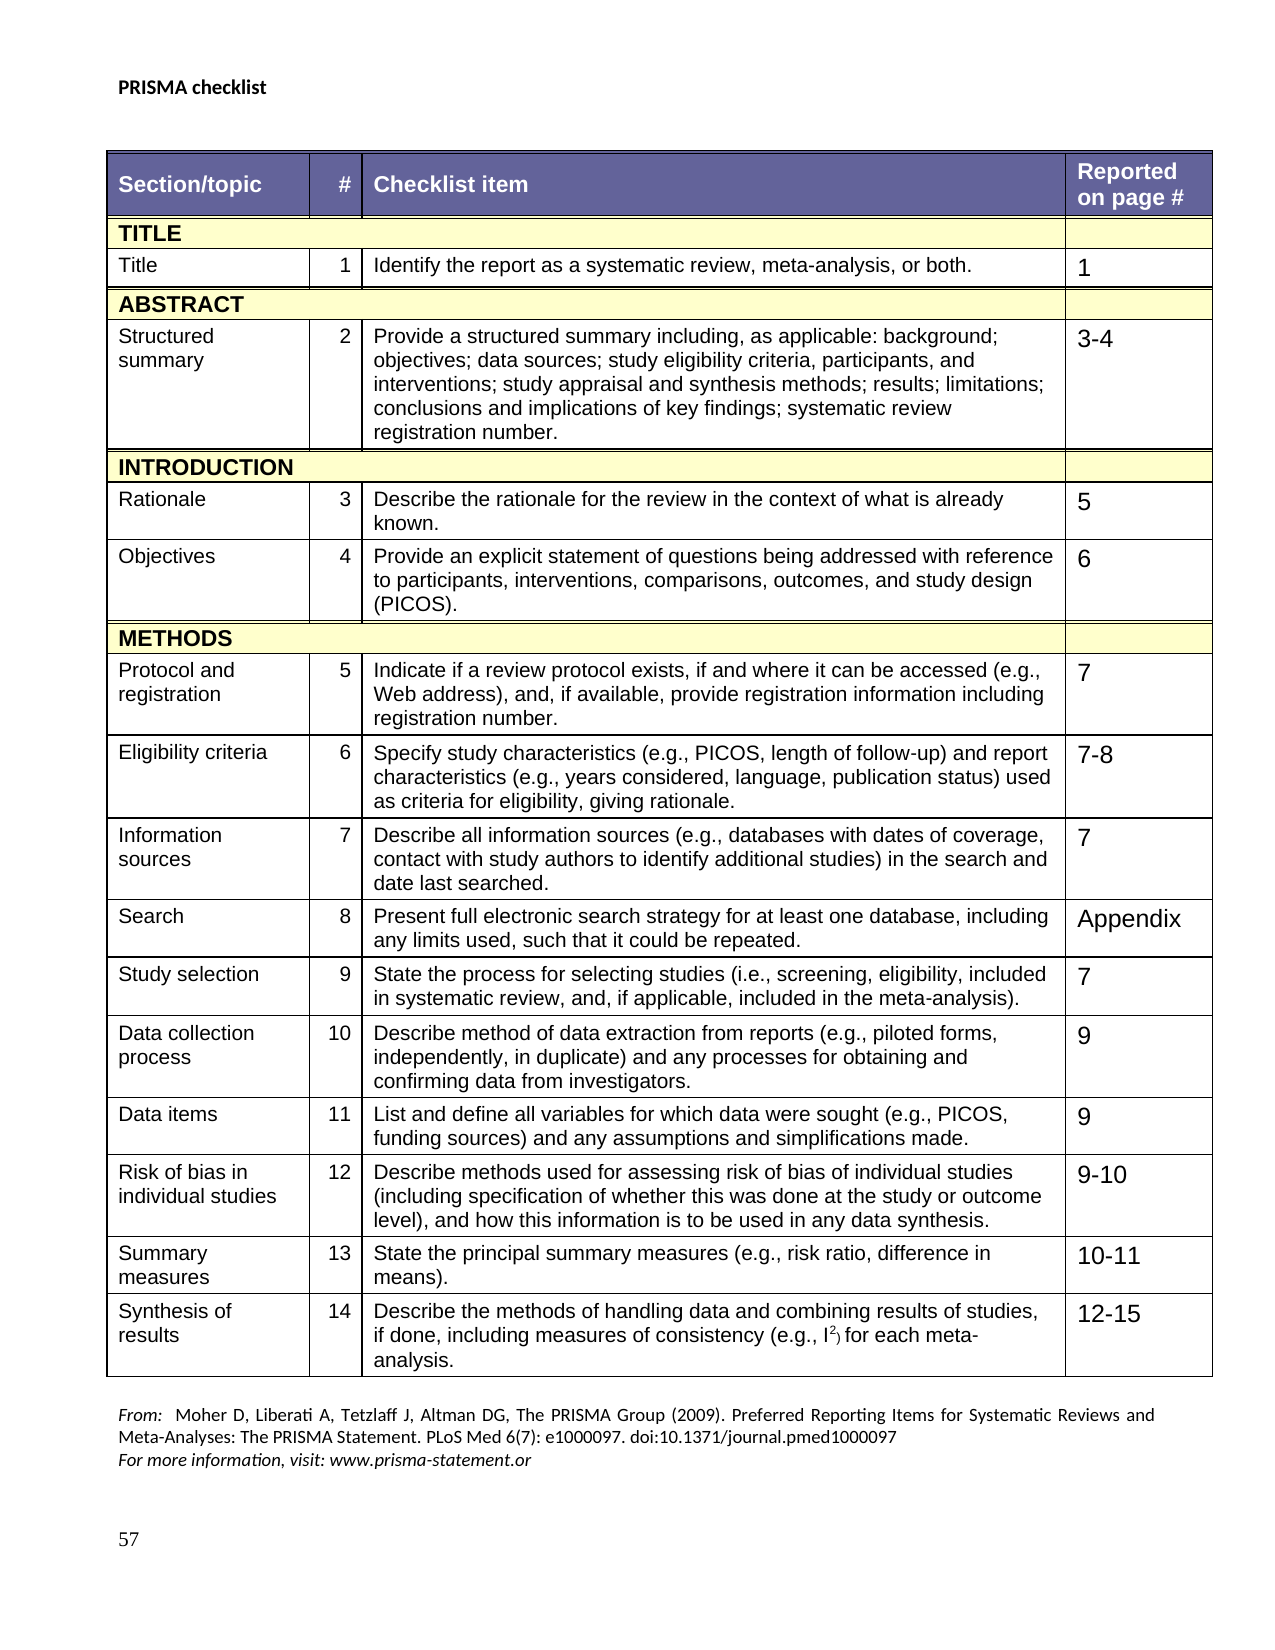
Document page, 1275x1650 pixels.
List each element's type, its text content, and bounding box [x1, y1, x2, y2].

text PRISMA checklist [118, 74, 1157, 99]
table_header Section/topic [108, 154, 309, 215]
table_cell Identify the report as a systematic review, meta-analysis, or both. [363, 249, 1065, 286]
text From: Moher D, Liberati A, Tetzlaff J, Altman DG, The PRISMA Group (2009). Preferred Reporting Items for Systematic Reviews and Meta-Analyses: The PRISMA Statement. PLoS Med 6(7): e1000097. doi:10.1371/journal.pmed1000097 [118, 1403, 1157, 1448]
table_cell 3 [310, 483, 361, 539]
table_cell [1066, 219, 1212, 248]
table_cell 9 [1066, 1098, 1212, 1154]
table_cell Information sources [108, 819, 309, 899]
table_cell 5 [310, 654, 361, 734]
table_cell Describe all information sources (e.g., databases with dates of coverage, contact with study authors to identify additional studies) in the search and date last searched. [363, 819, 1065, 899]
table_cell Data collection process [108, 1016, 309, 1097]
table_cell State the principal summary measures (e.g., risk ratio, difference in means). [363, 1237, 1065, 1293]
table_cell Data items [108, 1098, 309, 1154]
table_cell State the process for selecting studies (i.e., screening, eligibility, included in systematic review, and, if applicable, included in the meta-analysis). [363, 958, 1065, 1015]
table_cell TITLE [108, 219, 1065, 248]
table_cell 1 [310, 249, 361, 286]
table_cell 7-8 [1066, 736, 1212, 817]
table_cell Appendix [1066, 900, 1212, 956]
table_cell 6 [1066, 540, 1212, 620]
table_cell 1 [1066, 249, 1212, 286]
table_cell Describe the methods of handling data and combining results of studies, if done, including measures of consistency (e.g., I2) for each meta-analysis. [363, 1294, 1065, 1376]
table_cell Study selection [108, 958, 309, 1015]
table_cell [1066, 624, 1212, 653]
table_cell 12 [310, 1155, 361, 1236]
table_cell 7 [1066, 654, 1212, 734]
table_cell 7 [1066, 819, 1212, 899]
table_cell Indicate if a review protocol exists, if and where it can be accessed (e.g., Web address), and, if available, provide registration information including registration number. [363, 654, 1065, 734]
table_cell Present full electronic search strategy for at least one database, including any limits used, such that it could be repeated. [363, 900, 1065, 956]
table_cell [1066, 452, 1212, 481]
table_cell 6 [310, 736, 361, 817]
table_header # [310, 154, 361, 215]
table_cell INTRODUCTION [108, 452, 1065, 481]
table_cell 5 [1066, 483, 1212, 539]
table_cell 12-15 [1066, 1294, 1212, 1376]
table_cell 11 [310, 1098, 361, 1154]
table_cell 10-11 [1066, 1237, 1212, 1293]
table_cell Structured summary [108, 320, 309, 448]
table_cell 4 [310, 540, 361, 620]
table_cell 7 [1066, 958, 1212, 1015]
table_cell 2 [310, 320, 361, 448]
table_cell Summary measures [108, 1237, 309, 1293]
text For more information, visit: www.prisma-statement.or [118, 1448, 1157, 1471]
table_cell 14 [310, 1294, 361, 1376]
table_cell 9 [310, 958, 361, 1015]
table_cell [1066, 290, 1212, 319]
table_cell Rationale [108, 483, 309, 539]
table_cell METHODS [108, 624, 1065, 653]
table_cell Synthesis of results [108, 1294, 309, 1376]
table_cell 13 [310, 1237, 361, 1293]
table_cell Provide a structured summary including, as applicable: background; objectives; data sources; study eligibility criteria, participants, and interventions; study appraisal and synthesis methods; results; limitations; conclusions and implications of key findings; systematic review registration number. [363, 320, 1065, 448]
table_cell 10 [310, 1016, 361, 1097]
table_header Checklist item [363, 154, 1065, 215]
table_cell Describe the rationale for the review in the context of what is already known. [363, 483, 1065, 539]
table_cell Title [108, 249, 309, 286]
table_cell Describe method of data extraction from reports (e.g., piloted forms, independently, in duplicate) and any processes for obtaining and confirming data from investigators. [363, 1016, 1065, 1097]
table_cell Eligibility criteria [108, 736, 309, 817]
table_cell 3-4 [1066, 320, 1212, 448]
table_cell 9 [1066, 1016, 1212, 1097]
table_cell Protocol and registration [108, 654, 309, 734]
table_cell 7 [310, 819, 361, 899]
table_cell 8 [310, 900, 361, 956]
table_cell 9-10 [1066, 1155, 1212, 1236]
table_cell Risk of bias in individual studies [108, 1155, 309, 1236]
table_cell Provide an explicit statement of questions being addressed with reference to participants, interventions, comparisons, outcomes, and study design (PICOS). [363, 540, 1065, 620]
table_cell List and define all variables for which data were sought (e.g., PICOS, funding sources) and any assumptions and simplifications made. [363, 1098, 1065, 1154]
table_cell Specify study characteristics (e.g., PICOS, length of follow-up) and report characteristics (e.g., years considered, language, publication status) used as criteria for eligibility, giving rationale. [363, 736, 1065, 817]
table_cell Objectives [108, 540, 309, 620]
table_cell Describe methods used for assessing risk of bias of individual studies (including specification of whether this was done at the study or outcome level), and how this information is to be used in any data synthesis. [363, 1155, 1065, 1236]
table_cell ABSTRACT [108, 290, 1065, 319]
table_header Reported on page # [1066, 154, 1212, 215]
table_cell Search [108, 900, 309, 956]
